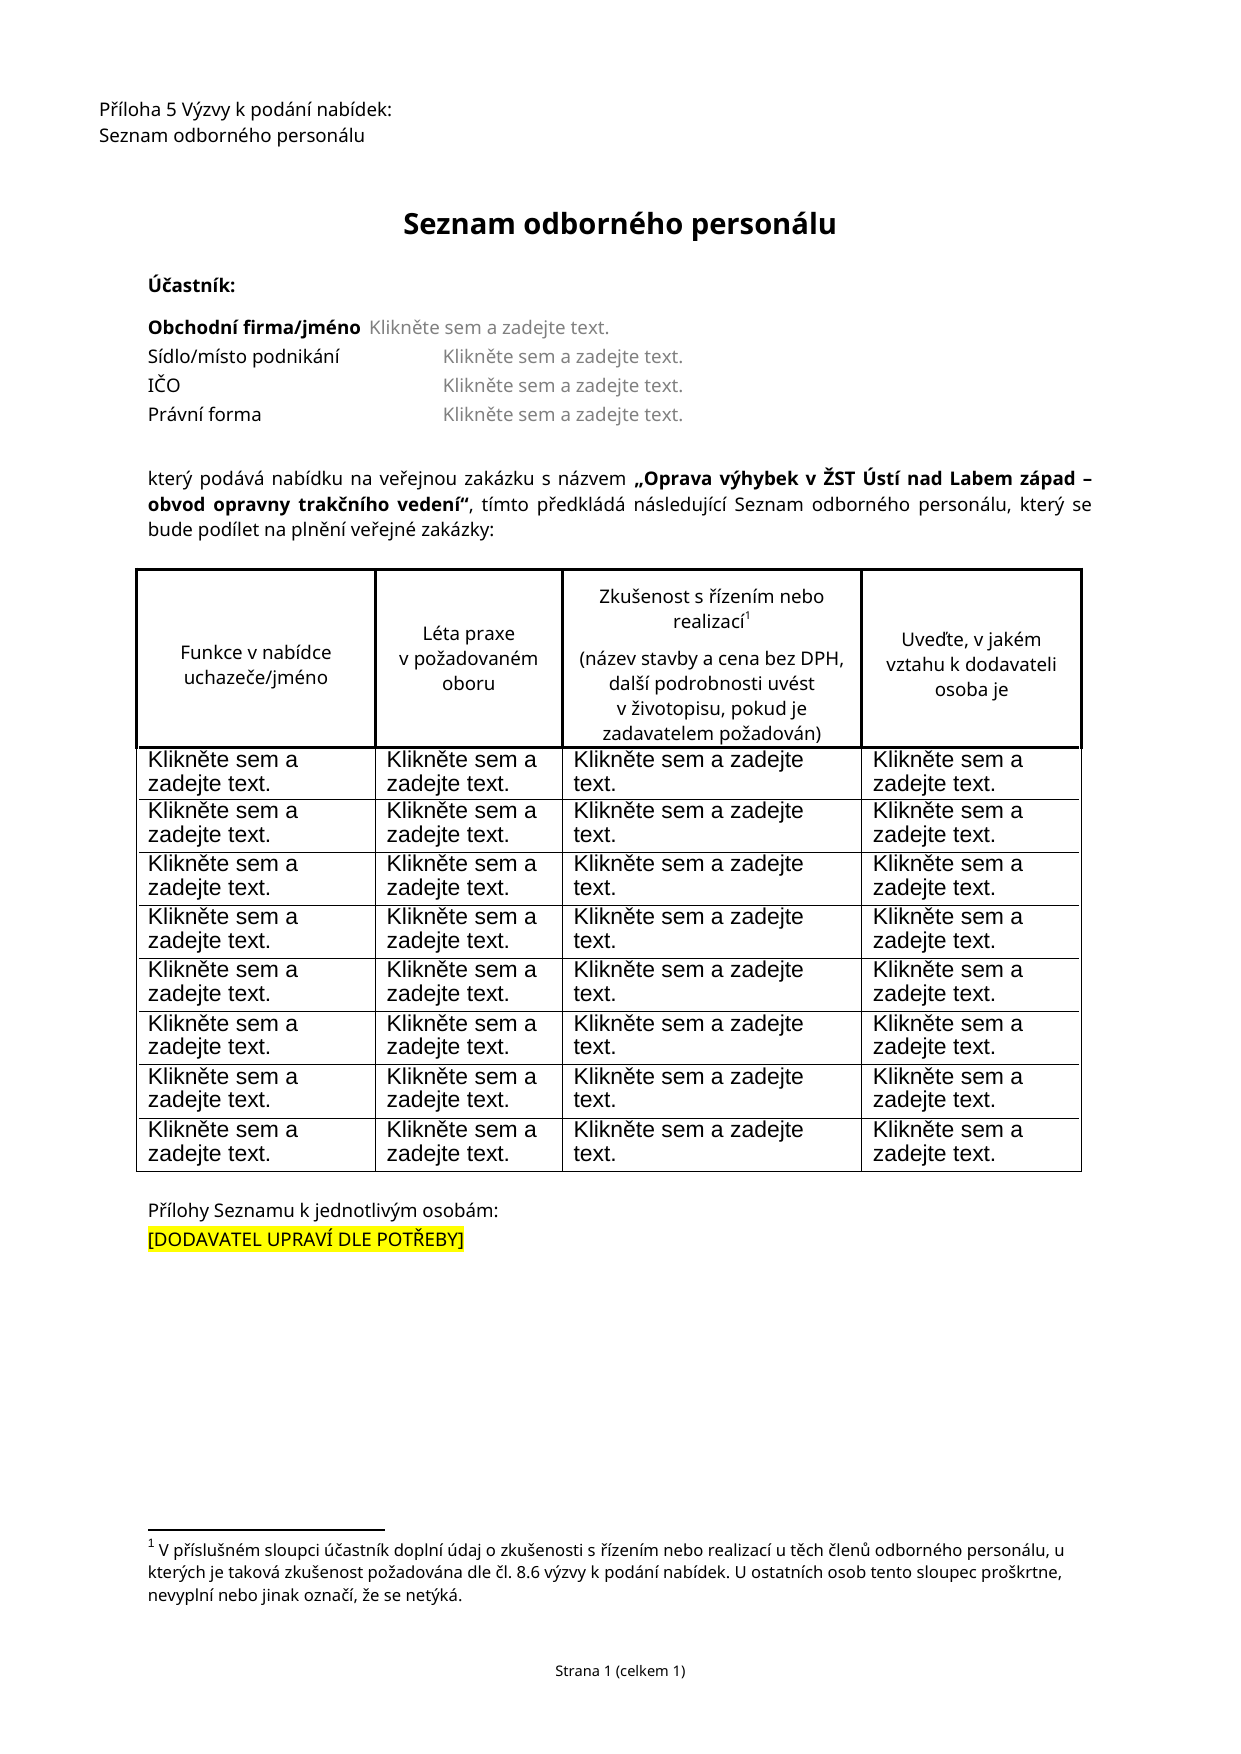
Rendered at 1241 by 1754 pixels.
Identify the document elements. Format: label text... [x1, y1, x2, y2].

text Právní forma [148, 398, 1093, 427]
text Účastník: [148, 268, 1093, 299]
title Seznam odborného personálu [148, 203, 1093, 243]
text Přílohy Seznamu k jednotlivým osobám: [148, 1197, 1093, 1223]
text [DODAVATEL UPRAVÍ DLE POTŘEBY] [148, 1223, 1092, 1252]
table_header Léta praxe v požadovaném oboru [377, 571, 561, 746]
text který podává nabídku na veřejnou zakázku s názvem „Oprava výhybek v ŽST Ústí nad Labem západ – obvod opravny trakčního vedení“, tímto předkládá následující Seznam odborného personálu, který se bude podílet na plnění veřejné zakázky: [148, 465, 1093, 542]
table_header Funkce v nabídce uchazeče/jméno [138, 571, 374, 746]
text Obchodní firma/jméno [148, 311, 1093, 340]
table_header Zkušenost s řízením nebo realizací (název stavby a cena bez DPH, další podrobnosti uvést v životopisu, pokud je zadavatelem požadován) [564, 571, 860, 746]
text Sídlo/místo podnikání [148, 340, 1093, 369]
text IČO [148, 369, 1093, 398]
table_header Uveďte, v jakém vztahu k dodavateli osoba je [863, 571, 1080, 746]
